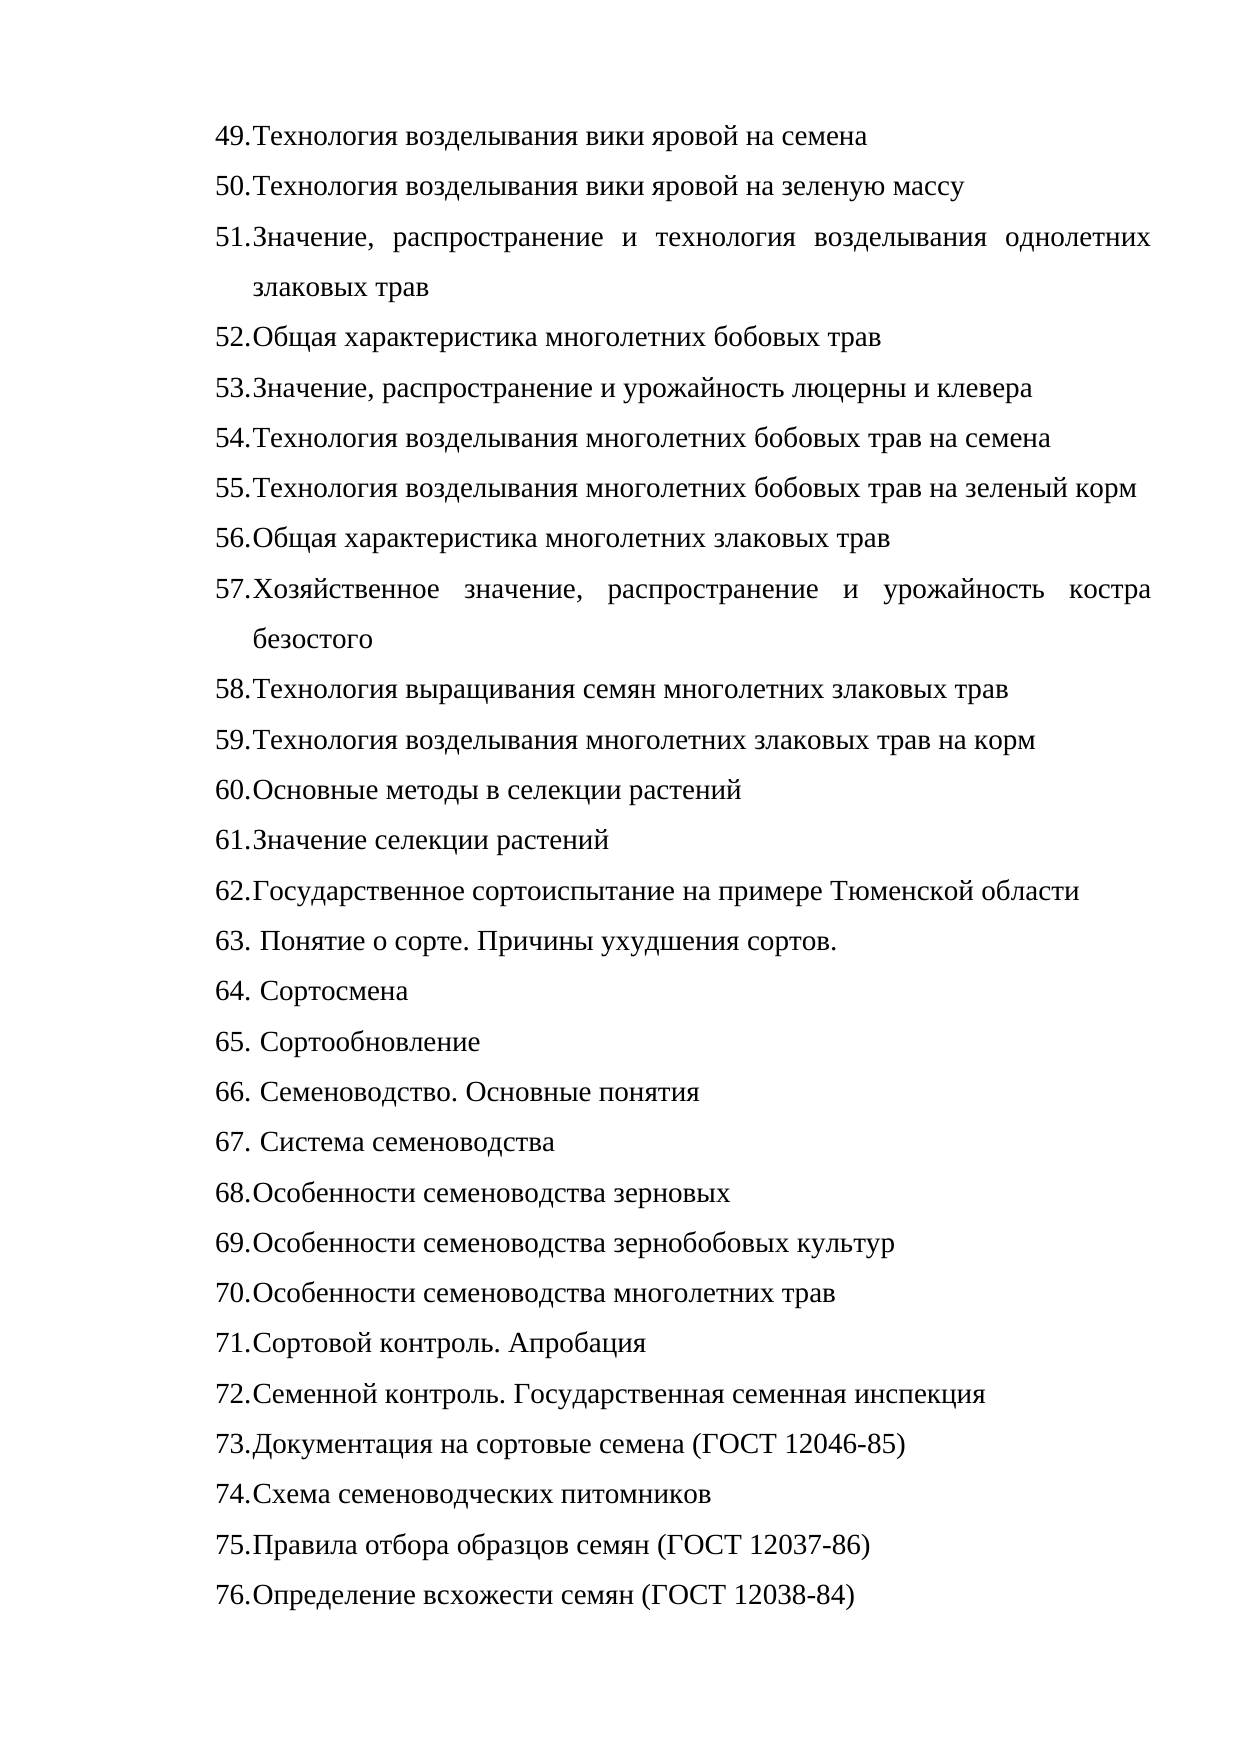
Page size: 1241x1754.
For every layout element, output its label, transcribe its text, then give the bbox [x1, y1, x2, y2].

list Система семеноводства [215, 1124, 1152, 1158]
list Общая характеристика многолетних злаковых трав [215, 521, 1152, 554]
list Государственное сортоиспытание на примере Тюменской области [215, 873, 1152, 906]
list Технология выращивания семян многолетних злаковых трав [215, 672, 1152, 705]
list Особенности семеноводства зерновых [215, 1175, 1152, 1208]
list Технология возделывания вики яровой на зеленую массу [215, 168, 1152, 202]
list Общая характеристика многолетних бобовых трав [215, 319, 1152, 353]
list Технология возделывания многолетних бобовых трав на семена [215, 420, 1152, 453]
list Технология возделывания многолетних злаковых трав на корм [215, 722, 1152, 755]
list Сортосмена [215, 973, 1152, 1007]
list Особенности семеноводства многолетних трав [215, 1275, 1152, 1309]
list Документация на сортовые семена (ГОСТ 12046-85) [215, 1426, 1152, 1460]
list Правила отбора образцов семян (ГОСТ 12037-86) [215, 1527, 1152, 1560]
list Значение селекции растений [215, 822, 1152, 856]
list Определение всхожести семян (ГОСТ 12038-84) [215, 1577, 1152, 1611]
list Особенности семеноводства зернобобовых культур [215, 1225, 1152, 1258]
list Значение, распространение и урожайность люцерны и клевера [215, 370, 1152, 403]
list Семенной контроль. Государственная семенная инспекция [215, 1376, 1152, 1409]
list Сортовой контроль. Апробация [215, 1326, 1152, 1359]
list Хозяйственное значение, распространение и урожайность костра безостого [215, 571, 1152, 655]
list Понятие о сорте. Причины ухудшения сортов. [215, 923, 1152, 957]
list Основные методы в селекции растений [215, 772, 1152, 806]
list Схема семеноводческих питомников [215, 1477, 1152, 1510]
list Технология возделывания многолетних бобовых трав на зеленый корм [215, 470, 1152, 504]
list Семеноводство. Основные понятия [215, 1074, 1152, 1108]
list Сортообновление [215, 1024, 1152, 1057]
list Технология возделывания вики яровой на семена [215, 118, 1152, 152]
list Значение, распространение и технология возделывания однолетних злаковых трав [215, 219, 1152, 303]
